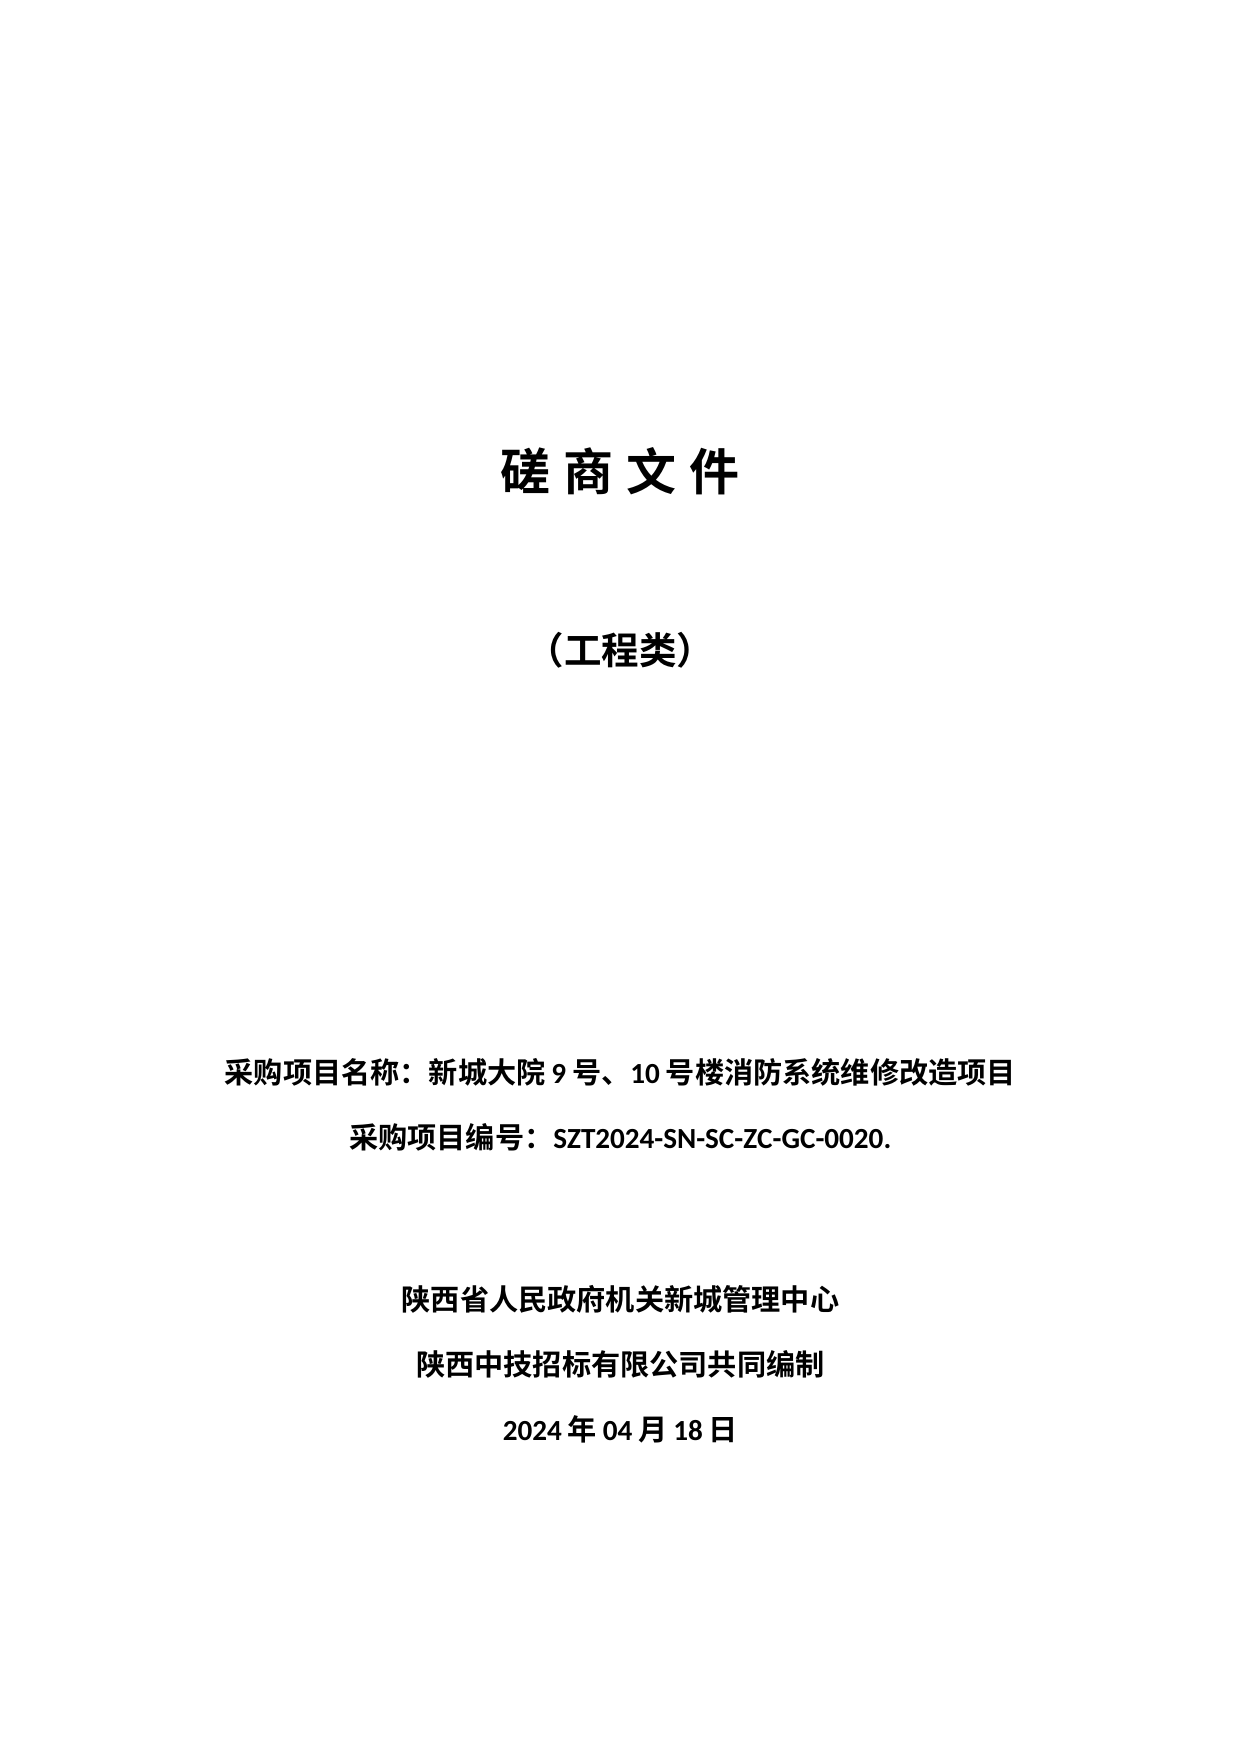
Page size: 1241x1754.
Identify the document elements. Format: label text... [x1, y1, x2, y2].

text 陕西省人民政府机关新城管理中心 [187, 1267, 1053, 1332]
text 陕西中技招标有限公司共同编制 [187, 1332, 1053, 1397]
text 2024年04月18日 [187, 1397, 1053, 1462]
text 采购项目名称：新城大院9号、10号楼消防系统维修改造项目 [187, 1039, 1053, 1104]
text 磋 商 文 件 [187, 422, 1053, 617]
text （工程类） [187, 617, 1053, 1039]
text 采购项目编号：SZT2024-SN-SC-ZC-GC-0020. [187, 1104, 1053, 1267]
